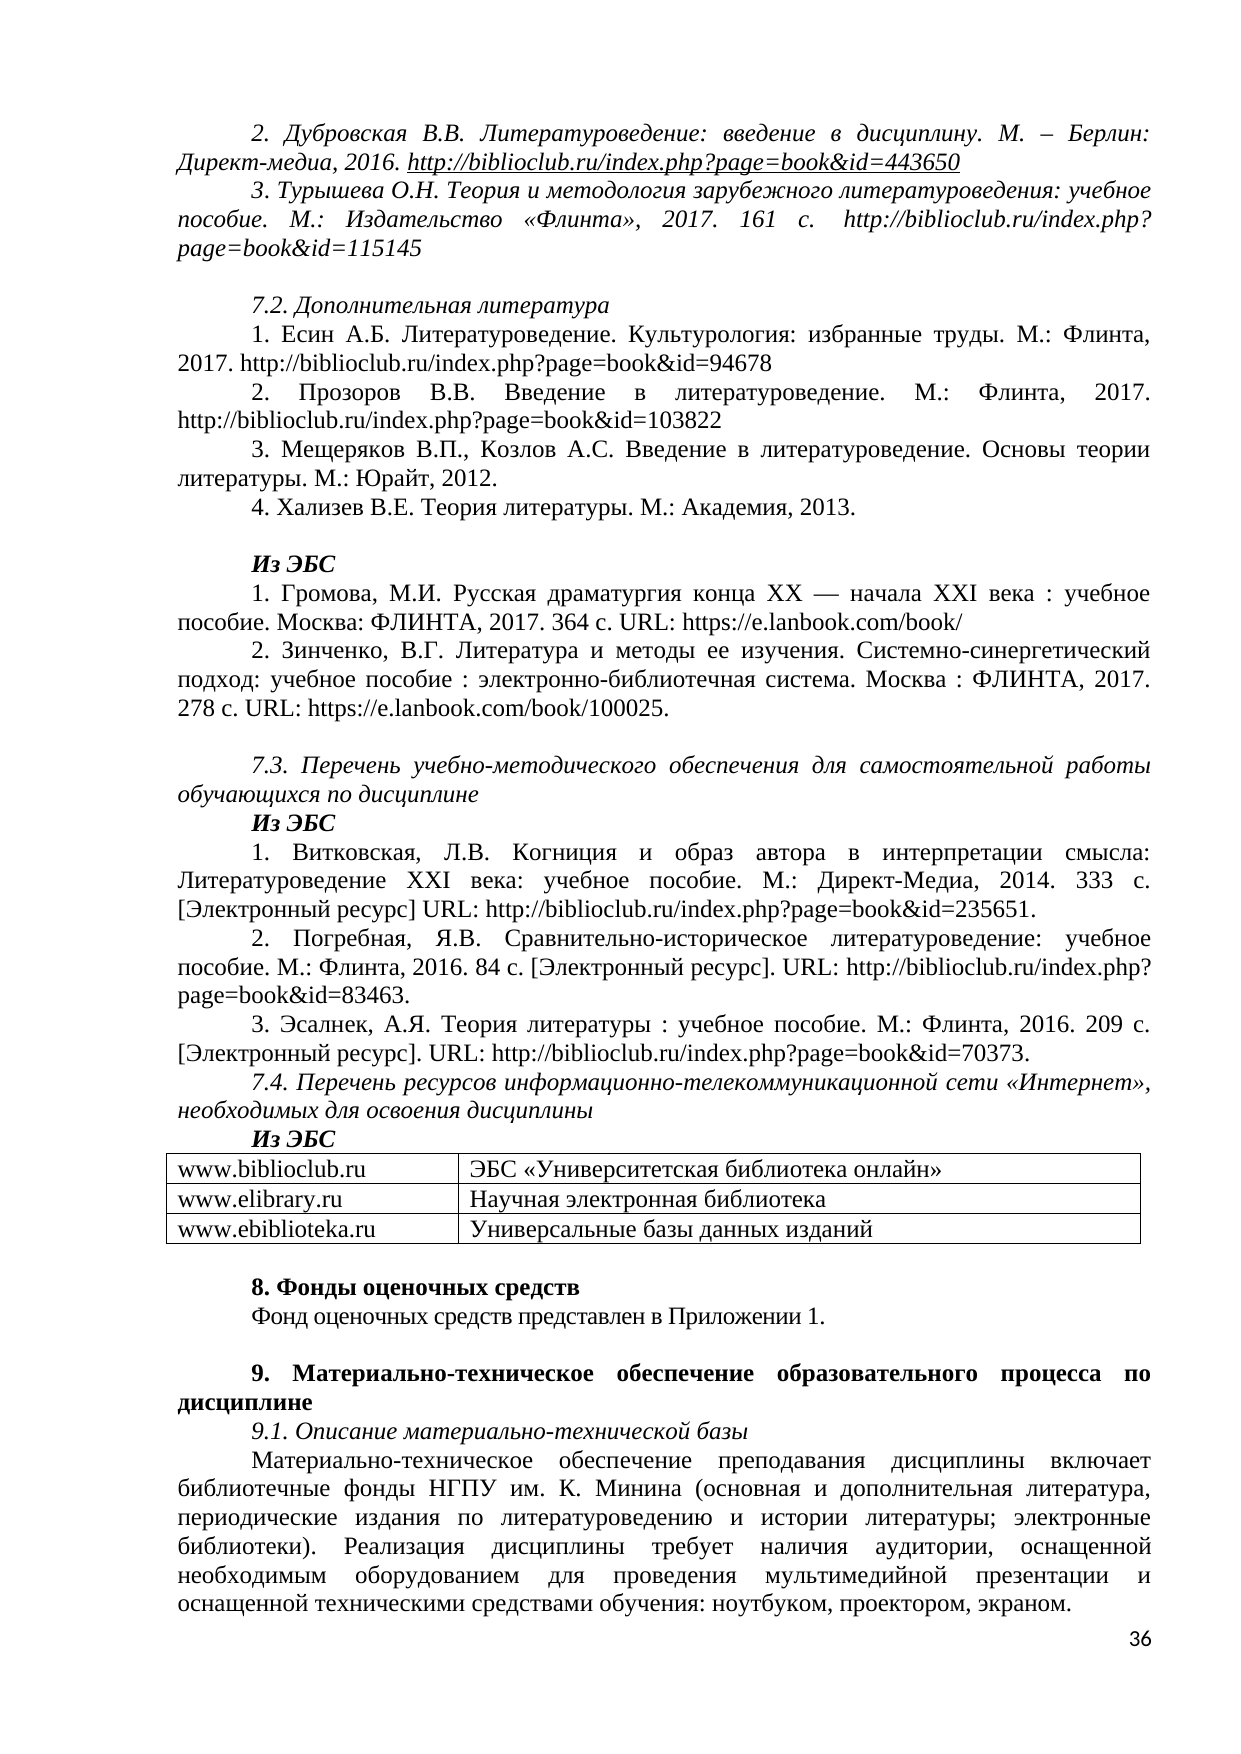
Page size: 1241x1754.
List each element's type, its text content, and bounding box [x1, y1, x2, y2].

text 4. Хализев В.Е. Теория литературы. М.: Академия, 2013. [177, 492, 1152, 521]
text 1. Громова, М.И. Русская драматургия конца XX — начала XXI века : учебное пособие. Москва: ФЛИНТА, 2017. 364 с. URL: https://e.lanbook.com/book/ [177, 578, 1152, 636]
text 2. Зинченко, В.Г. Литература и методы ее изучения. Системно-синергетический подход: учебное пособие : электронно-библиотечная система. Москва : ФЛИНТА, 2017. 278 с. URL: https://e.lanbook.com/book/100025. [177, 636, 1152, 722]
text 1. Витковская, Л.В. Когниция и образ автора в интерпретации смысла: Литературоведение XXI века: учебное пособие. М.: Директ-Медиа, 2014. 333 с. [Электронный ресурс] URL: http://biblioclub.ru/index.php?page=book&id=235651. [177, 837, 1152, 923]
text 9.1. Описание материально-технической базы [177, 1416, 1152, 1445]
text 7.4. Перечень ресурсов информационно-телекоммуникационной сети «Интернет», необходимых для освоения дисциплины [177, 1067, 1152, 1124]
text Материально-техническое обеспечение преподавания дисциплины включает библиотечные фонды НГПУ им. К. Минина (основная и дополнительная литература, периодические издания по литературоведению и истории литературы; электронные библиотеки). Реализация дисциплины требует наличия аудитории, оснащенной необходимым оборудованием для проведения мультимедийной презентации и оснащенной техническими средствами обучения: ноутбуком, проектором, экраном. [177, 1445, 1152, 1617]
text 9. Материально-техническое обеспечение образовательного процесса по дисциплине [177, 1358, 1152, 1416]
table_header ЭБС «Университетская библиотека онлайн» [459, 1154, 1140, 1183]
text Фонд оценочных средств представлен в Приложении 1. [177, 1301, 1152, 1330]
table_header www.biblioclub.ru [167, 1154, 458, 1183]
table_cell Универсальные базы данных изданий [459, 1214, 1140, 1242]
text Из ЭБС [177, 1124, 1152, 1153]
text 1. Есин А.Б. Литературоведение. Культурология: избранные труды. М.: Флинта, 2017. http://biblioclub.ru/index.php?page=book&id=94678 [177, 319, 1152, 377]
text 8. Фонды оценочных средств [177, 1272, 1152, 1301]
text 2. Погребная, Я.В. Сравнительно-историческое литературоведение: учебное пособие. М.: Флинта, 2016. 84 с. [Электронный ресурс]. URL: http://biblioclub.ru/index.php?page=book&id=83463. [177, 923, 1152, 1009]
text Из ЭБС [177, 549, 1152, 578]
text Из ЭБС [177, 808, 1152, 837]
text 3. Мещеряков В.П., Козлов А.С. Введение в литературоведение. Основы теории литературы. М.: Юрайт, 2012. [177, 434, 1152, 492]
text 7.2. Дополнительная литература [177, 291, 1152, 319]
text 3. Турышева О.Н. Теория и методология зарубежного литературоведения: учебное пособие. М.: Издательство «Флинта», 2017. 161 с. http://biblioclub.ru/index.php?page=book&id=115145 [177, 176, 1152, 262]
table_cell Научная электронная библиотека [459, 1184, 1140, 1213]
text 2. Прозоров В.В. Введение в литературоведение. М.: Флинта, 2017. http://biblioclub.ru/index.php?page=book&id=103822 [177, 377, 1152, 434]
text 7.3. Перечень учебно-методического обеспечения для самостоятельной работы обучающихся по дисциплине [177, 751, 1152, 808]
text 3. Эсалнек, А.Я. Теория литературы : учебное пособие. М.: Флинта, 2016. 209 с. [Электронный ресурс]. URL: http://biblioclub.ru/index.php?page=book&id=70373. [177, 1009, 1152, 1067]
text 2. Дубровская В.В. Литературоведение: введение в дисциплину. М. – Берлин: Директ-медиа, 2016. http://biblioclub.ru/index.php?page=book&id=443650 [177, 118, 1152, 176]
table_cell www.ebiblioteka.ru [167, 1214, 458, 1242]
table_cell www.elibrary.ru [167, 1184, 458, 1213]
